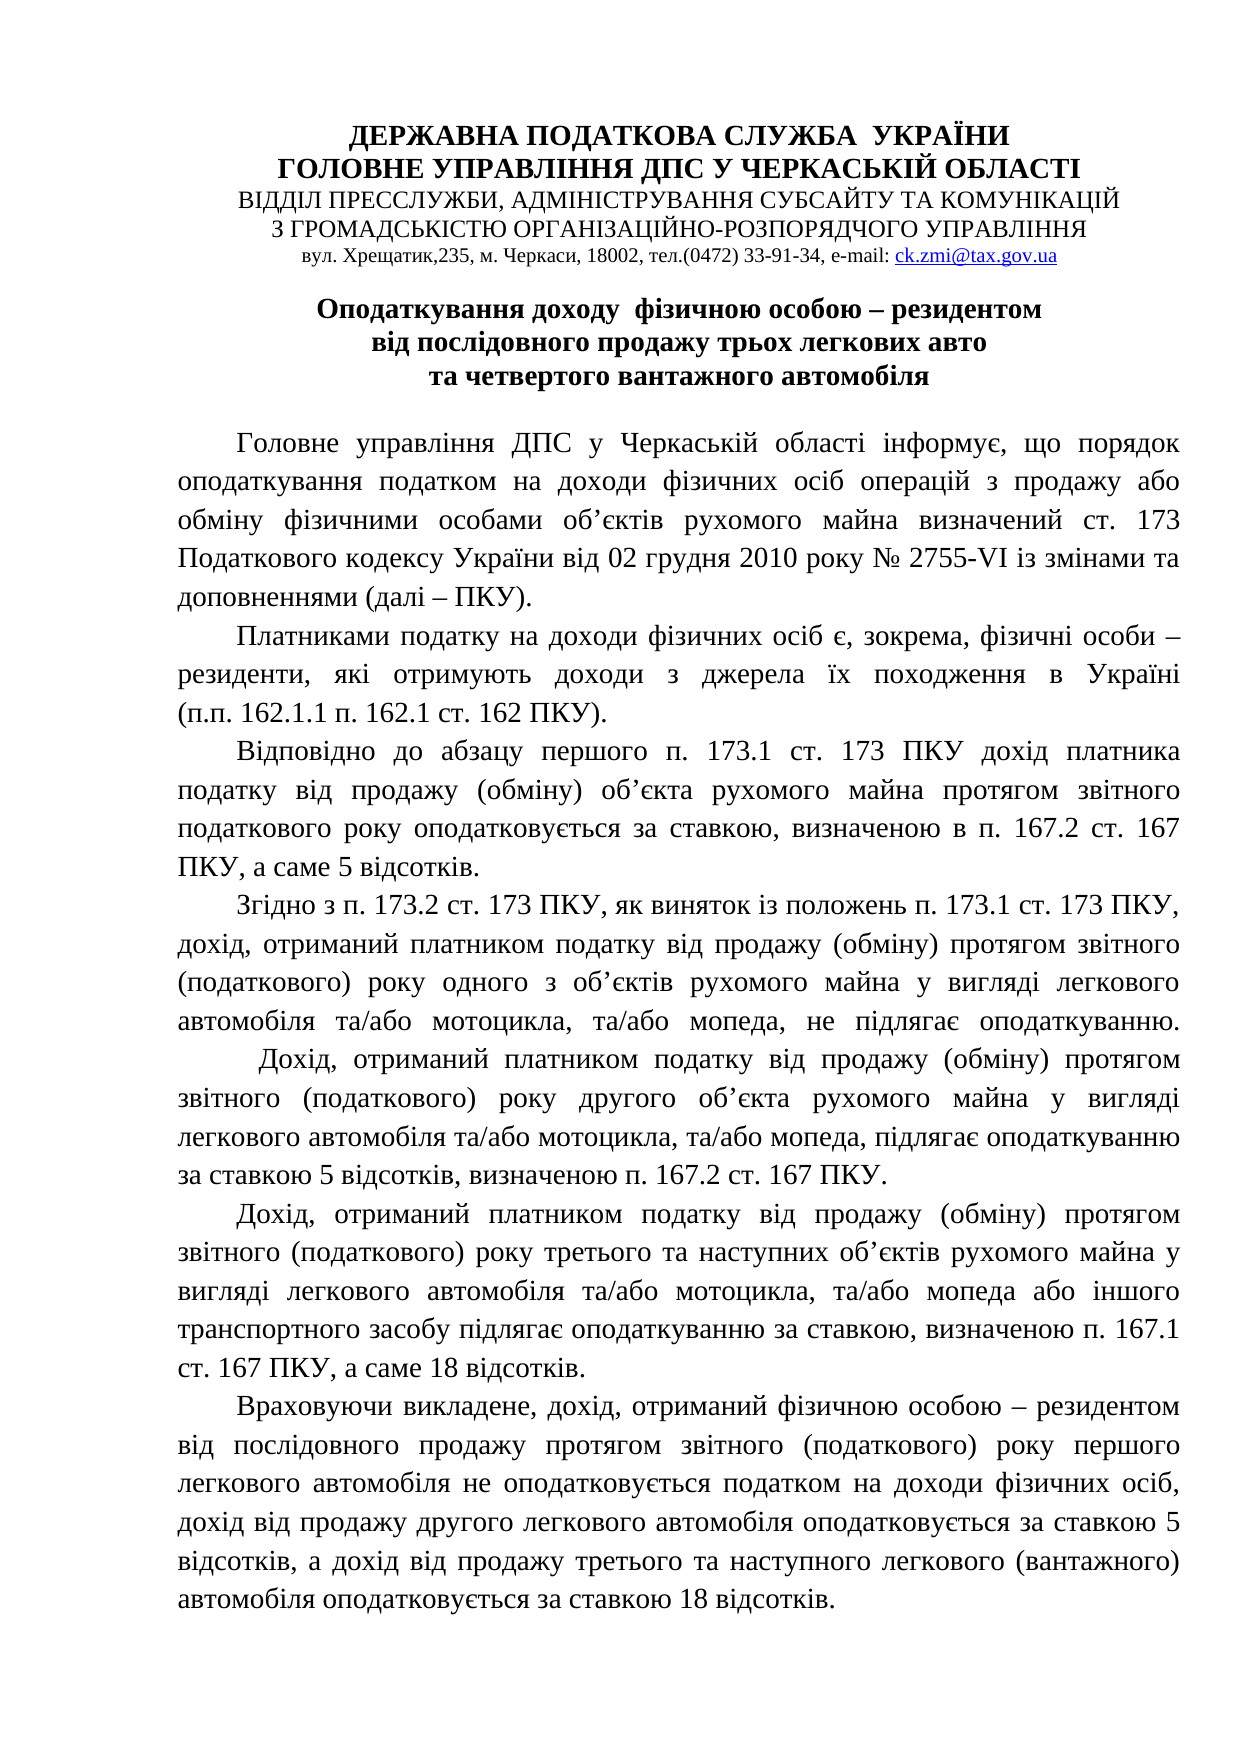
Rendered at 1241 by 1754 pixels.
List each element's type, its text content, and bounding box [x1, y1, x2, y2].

text Дохід, отриманий платником податку від продажу (обміну) протягом звітного (податкового) року третього та наступних об’єктів рухомого майна у вигляді легкового автомобіля та/або мотоцикла, та/або мопеда або іншого транспортного засобу підлягає оподаткуванню за ставкою, визначеною п. 167.1 ст. 167 ПКУ, а саме 18 відсотків. [177, 1196, 1181, 1383]
list З ГРОМАДСЬКІСТЮ ОРГАНІЗАЦІЙНО-РОЗПОРЯДЧОГО УПРАВЛІННЯ [177, 214, 1181, 243]
text та четвертого вантажного автомобіля [177, 358, 1181, 391]
text Відповідно до абзацу першого п. 173.1 ст. 173 ПКУ дохід платника податку від продажу (обміну) об’єкта рухомого майна протягом звітного податкового року оподатковується за ставкою, визначеною в п. 167.2 ст. 167 ПКУ, а саме 5 відсотків. [177, 733, 1181, 882]
text Головне управління ДПС у Черкаській області інформує, що порядок оподаткування податком на доходи фізичних осіб операцій з продажу або обміну фізичними особами об’єктів рухомого майна визначений ст. 173 Податкового кодексу України від 02 грудня 2010 року № 2755-VI із змінами та доповненнями (далі – ПКУ). [177, 425, 1181, 613]
text від послідовного продажу трьох легкових авто [177, 324, 1181, 358]
list ДЕРЖАВНА ПОДАТКОВА СЛУЖБА УКРАЇНИ [177, 118, 1181, 152]
text Згідно з п. 173.2 ст. 173 ПКУ, як виняток із положень п. 173.1 ст. 173 ПКУ, дохід, отриманий платником податку від продажу (обміну) протягом звітного (податкового) року одного з об’єктів рухомого майна у вигляді легкового автомобіля та/або мотоцикла, та/або мопеда, не підлягає оподаткуванню. Дохід, отриманий платником податку від продажу (обміну) протягом звітного (податкового) року другого об’єкта рухомого майна у вигляді легкового автомобіля та/або мотоцикла, та/або мопеда, підлягає оподаткуванню за ставкою 5 відсотків, визначеною п. 167.2 ст. 167 ПКУ. [177, 887, 1181, 1191]
text Враховуючи викладене, дохід, отриманий фізичною особою – резидентом від послідовного продажу протягом звітного (податкового) року першого легкового автомобіля не оподатковується податком на доходи фізичних осіб, дохід від продажу другого легкового автомобіля оподатковується за ставкою 5 відсотків, а дохід від продажу третього та наступного легкового (вантажного) автомобіля оподатковується за ставкою 18 відсотків. [177, 1388, 1181, 1615]
text вул. Хрещатик,235, м. Черкаси, 18002, тел.(0472) 33-91-34, e-mail: ck.zmi@tax.gov.ua [177, 243, 1181, 267]
text Платниками податку на доходи фізичних осіб є, зокрема, фізичні особи – резиденти, які отримують доходи з джерела їх походження в Україні (п.п. 162.1.1 п. 162.1 ст. 162 ПКУ). [177, 618, 1181, 728]
list ВІДДІЛ ПРЕССЛУЖБИ, АДМІНІСТРУВАННЯ СУБСАЙТУ ТА КОМУНІКАЦІЙ [177, 185, 1181, 214]
text Оподаткування доходу фізичною особою – резидентом [177, 291, 1181, 324]
list ГОЛОВНЕ УПРАВЛІННЯ ДПС У ЧЕРКАСЬКІЙ ОБЛАСТІ [177, 152, 1181, 185]
